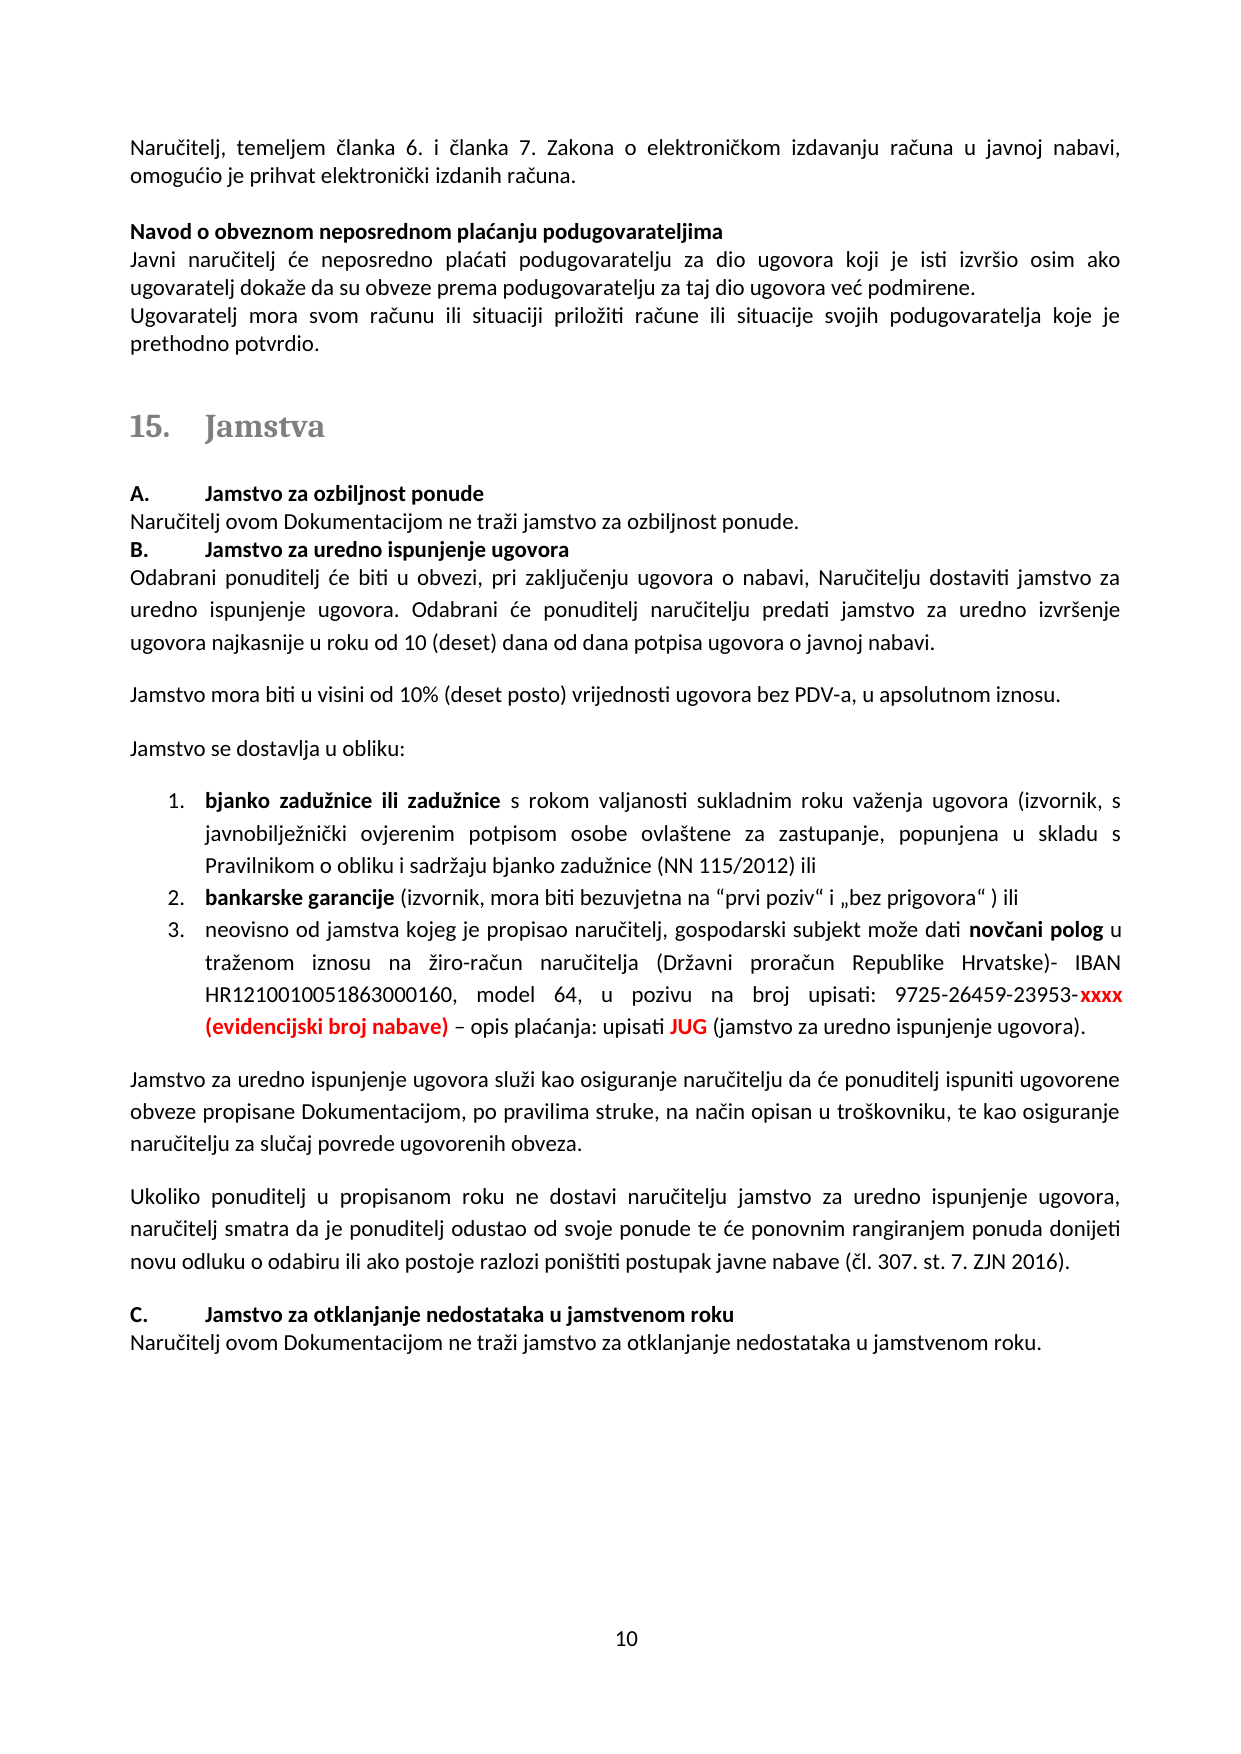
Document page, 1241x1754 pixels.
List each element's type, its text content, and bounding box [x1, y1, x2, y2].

text Jamstva [130, 407, 1122, 445]
text Jamstvo mora biti u visini od 10% (deset posto) vrijednosti ugovora bez PDV-a, u apsolutnom iznosu. [130, 681, 1122, 709]
list bankarske garancije (izvornik, mora biti bezuvjetna na “prvi poziv“ i „bez prigovora“ ) ili [167, 883, 1122, 911]
text Naručitelj ovom Dokumentacijom ne traži jamstvo za otklanjanje nedostataka u jamstvenom roku. [130, 1328, 1122, 1356]
text Navod o obveznom neposrednom plaćanju podugovarateljima [130, 217, 1122, 245]
list Jamstvo za uredno ispunjenje ugovora [130, 535, 1122, 563]
text Javni naručitelj će neposredno plaćati podugovaratelju za dio ugovora koji je isti izvršio osim ako ugovaratelj dokaže da su obveze prema podugovaratelju za taj dio ugovora već podmirene. [130, 245, 1122, 301]
text Jamstvo se dostavlja u obliku: [130, 734, 1122, 762]
text Naručitelj, temeljem članka 6. i članka 7. Zakona o elektroničkom izdavanju računa u javnoj nabavi, omogućio je prihvat elektronički izdanih računa. [130, 133, 1122, 189]
list bjanko zadužnice ili zadužnice s rokom valjanosti sukladnim roku važenja ugovora (izvornik, s javnobilježnički ovjerenim potpisom osobe ovlaštene za zastupanje, popunjena u skladu s Pravilnikom o obliku i sadržaju bjanko zadužnice (NN 115/2012) ili [167, 787, 1122, 879]
text Naručitelj ovom Dokumentacijom ne traži jamstvo za ozbiljnost ponude. [130, 507, 1122, 535]
list neovisno od jamstva kojeg je propisao naručitelj, gospodarski subjekt može dati novčani polog u traženom iznosu na žiro-račun naručitelja (Državni proračun Republike Hrvatske)- IBAN HR1210010051863000160, model 64, u pozivu na broj upisati: 9725-26459-23953-xxxx (evidencijski broj nabave) – opis plaćanja: upisati JUG (jamstvo za uredno ispunjenje ugovora). [167, 915, 1122, 1040]
text Ugovaratelj mora svom računu ili situaciji priložiti račune ili situacije svojih podugovaratelja koje je prethodno potvrdio. [130, 301, 1122, 357]
list Jamstvo za ozbiljnost ponude [130, 479, 1122, 507]
list Jamstvo za otklanjanje nedostataka u jamstvenom roku [130, 1300, 1122, 1328]
text Odabrani ponuditelj će biti u obvezi, pri zaključenju ugovora o nabavi, Naručitelju dostaviti jamstvo za uredno ispunjenje ugovora. Odabrani će ponuditelj naručitelju predati jamstvo za uredno izvršenje ugovora najkasnije u roku od 10 (deset) dana od dana potpisa ugovora o javnoj nabavi. [130, 563, 1122, 656]
text Jamstvo za uredno ispunjenje ugovora služi kao osiguranje naručitelju da će ponuditelj ispuniti ugovorene obveze propisane Dokumentacijom, po pravilima struke, na način opisan u troškovniku, te kao osiguranje naručitelju za slučaj povrede ugovorenih obveza. [130, 1065, 1122, 1157]
text Ukoliko ponuditelj u propisanom roku ne dostavi naručitelju jamstvo za uredno ispunjenje ugovora, naručitelj smatra da je ponuditelj odustao od svoje ponude te će ponovnim rangiranjem ponuda donijeti novu odluku o odabiru ili ako postoje razlozi poništiti postupak javne nabave (čl. 307. st. 7. ZJN 2016). [130, 1182, 1122, 1275]
